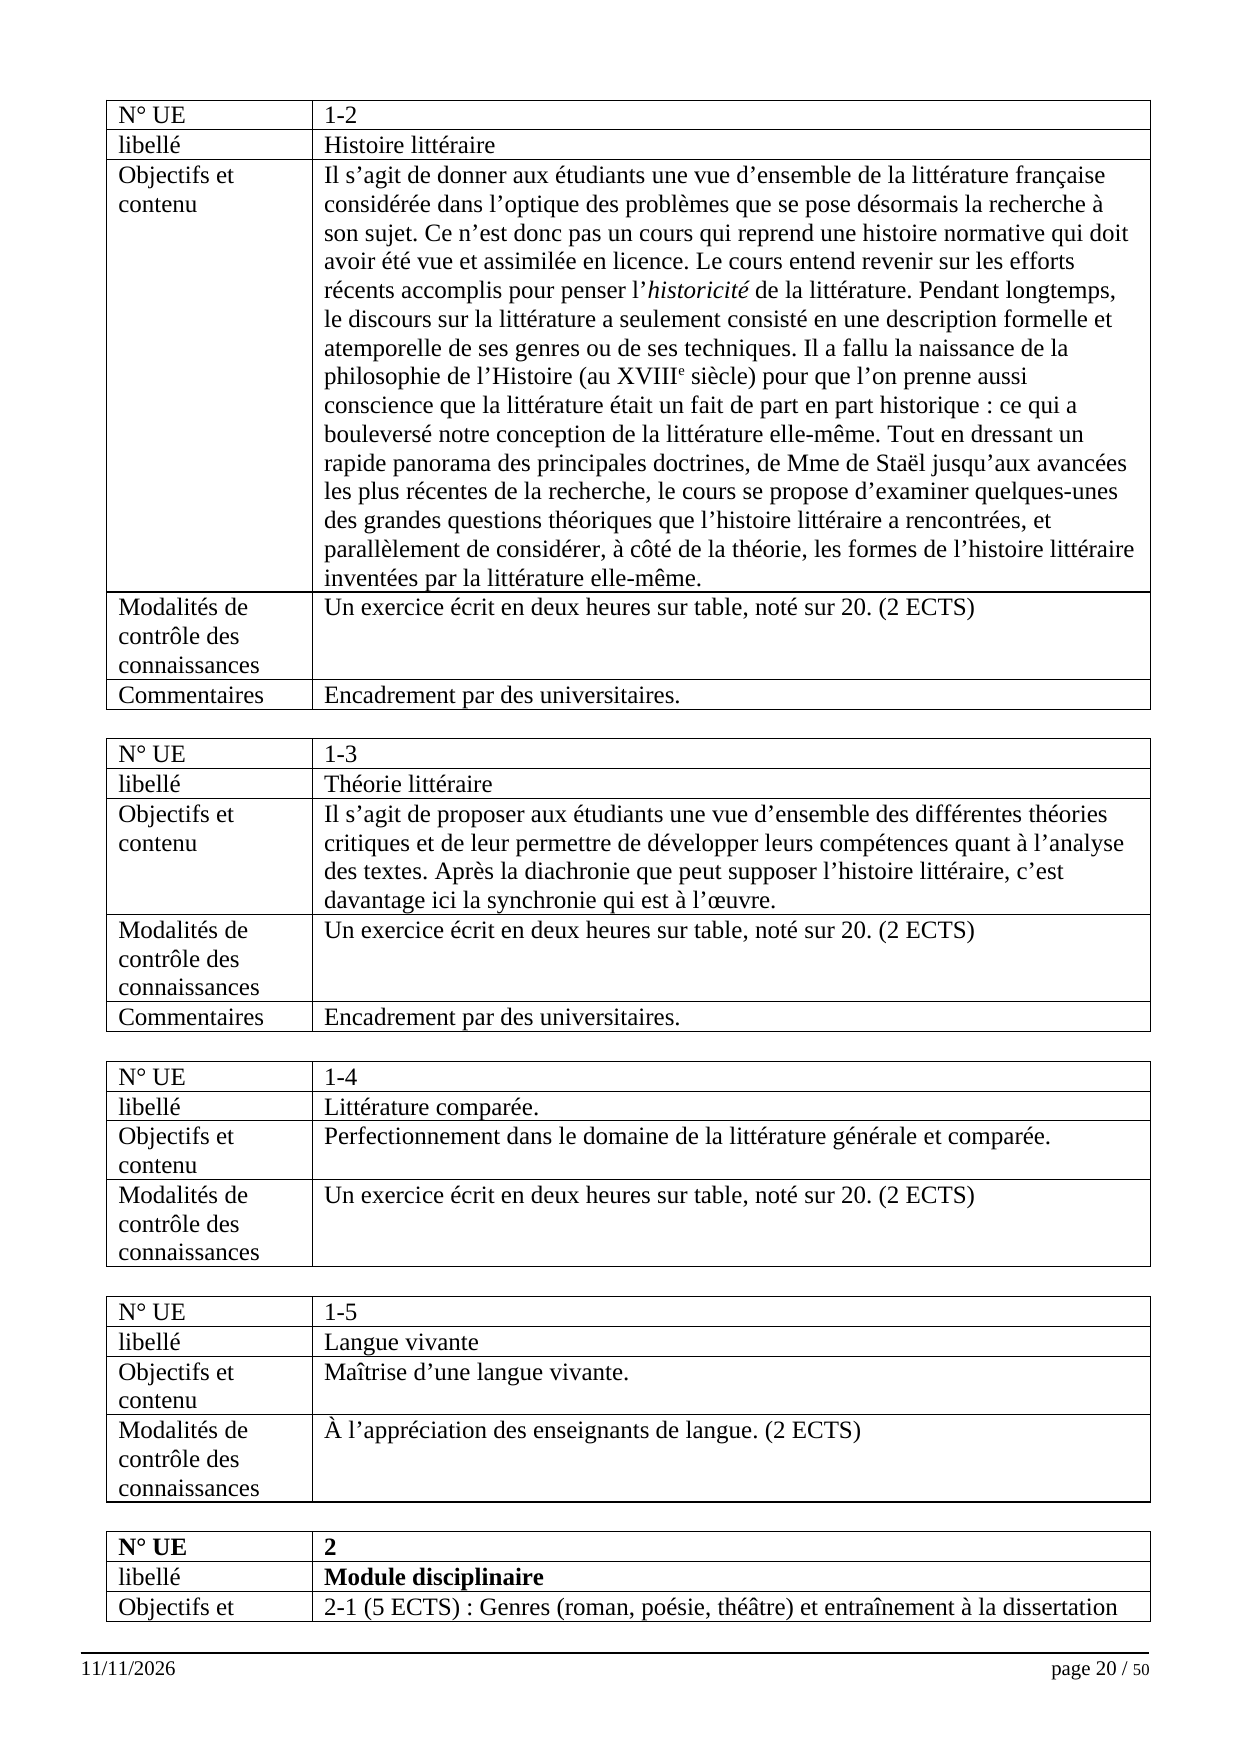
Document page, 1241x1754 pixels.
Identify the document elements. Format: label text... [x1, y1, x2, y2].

table_cell Théorie littéraire [313, 769, 1150, 798]
table_cell Maîtrise d’une langue vivante. [313, 1357, 1150, 1414]
table_cell libellé [107, 769, 312, 798]
table_cell Encadrement par des universitaires. [313, 680, 1150, 708]
table_header N° UE [107, 739, 312, 768]
table_header N° UE [107, 1297, 312, 1326]
table_cell Objectifs et contenu [107, 1357, 312, 1414]
table_header 2 [313, 1532, 1150, 1561]
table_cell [313, 1592, 1150, 1621]
table_cell Modalités de contrôle des connaissances [107, 1180, 312, 1266]
table_cell Objectifs et contenu [107, 799, 312, 914]
table_cell Un exercice écrit en deux heures sur table, noté sur 20. (2 ECTS) [313, 915, 1150, 1001]
table_header N° UE [107, 101, 312, 129]
table_cell Commentaires [107, 1002, 312, 1031]
table_header 1-2 [313, 101, 1150, 129]
table_header N° UE [107, 1062, 312, 1091]
table_cell Il s’agit de donner aux étudiants une vue d’ensemble de la littérature française considérée dans l’optique des problèmes que se pose désormais la recherche à son sujet. Ce n’est donc pas un cours qui reprend une histoire normative qui doit avoir été vue et assimilée en licence. Le cours entend revenir sur les efforts récents accomplis pour penser l’historicité de la littérature. Pendant longtemps, le discours sur la littérature a seulement consisté en une description formelle et atemporelle de ses genres ou de ses techniques. Il a fallu la naissance de la philosophie de l’Histoire (au XVIIIe siècle) pour que l’on prenne aussi conscience que la littérature était un fait de part en part historique : ce qui a bouleversé notre conception de la littérature elle-même. Tout en dressant un rapide panorama des principales doctrines, de Mme de Staël jusqu’aux avancées les plus récentes de la recherche, le cours se propose d’examiner quelques-unes des grandes questions théoriques que l’histoire littéraire a rencontrées, et parallèlement de considérer, à côté de la théorie, les formes de l’histoire littéraire inventées par la littérature elle-même. [313, 160, 1150, 591]
table_cell Objectifs et contenu [107, 160, 312, 591]
table_cell Modalités de contrôle des connaissances [107, 1415, 312, 1501]
table_cell Modalités de contrôle des connaissances [107, 593, 312, 679]
table_cell libellé [107, 1327, 312, 1356]
table_cell libellé [107, 1562, 312, 1591]
table_cell Commentaires [107, 680, 312, 708]
table_header 1-3 [313, 739, 1150, 768]
table_cell Il s’agit de proposer aux étudiants une vue d’ensemble des différentes théories critiques et de leur permettre de développer leurs compétences quant à l’analyse des textes. Après la diachronie que peut supposer l’histoire littéraire, c’est davantage ici la synchronie qui est à l’œuvre. [313, 799, 1150, 914]
table_cell À l’appréciation des enseignants de langue. (2 ECTS) [313, 1415, 1150, 1501]
table_cell libellé [107, 130, 312, 159]
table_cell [107, 1592, 312, 1621]
table_header N° UE [107, 1532, 312, 1561]
table_header 1-5 [313, 1297, 1150, 1326]
table_cell Perfectionnement dans le domaine de la littérature générale et comparée. [313, 1121, 1150, 1179]
table_cell Modalités de contrôle des connaissances [107, 915, 312, 1001]
table_cell Un exercice écrit en deux heures sur table, noté sur 20. (2 ECTS) [313, 593, 1150, 679]
table_cell Module disciplinaire [313, 1562, 1150, 1591]
table_cell Un exercice écrit en deux heures sur table, noté sur 20. (2 ECTS) [313, 1180, 1150, 1266]
table_cell Langue vivante [313, 1327, 1150, 1356]
table_cell libellé [107, 1092, 312, 1120]
table_cell Histoire littéraire [313, 130, 1150, 159]
table_cell Objectifs et contenu [107, 1121, 312, 1179]
table_cell Littérature comparée. [313, 1092, 1150, 1120]
table_cell Encadrement par des universitaires. [313, 1002, 1150, 1031]
table_header 1-4 [313, 1062, 1150, 1091]
